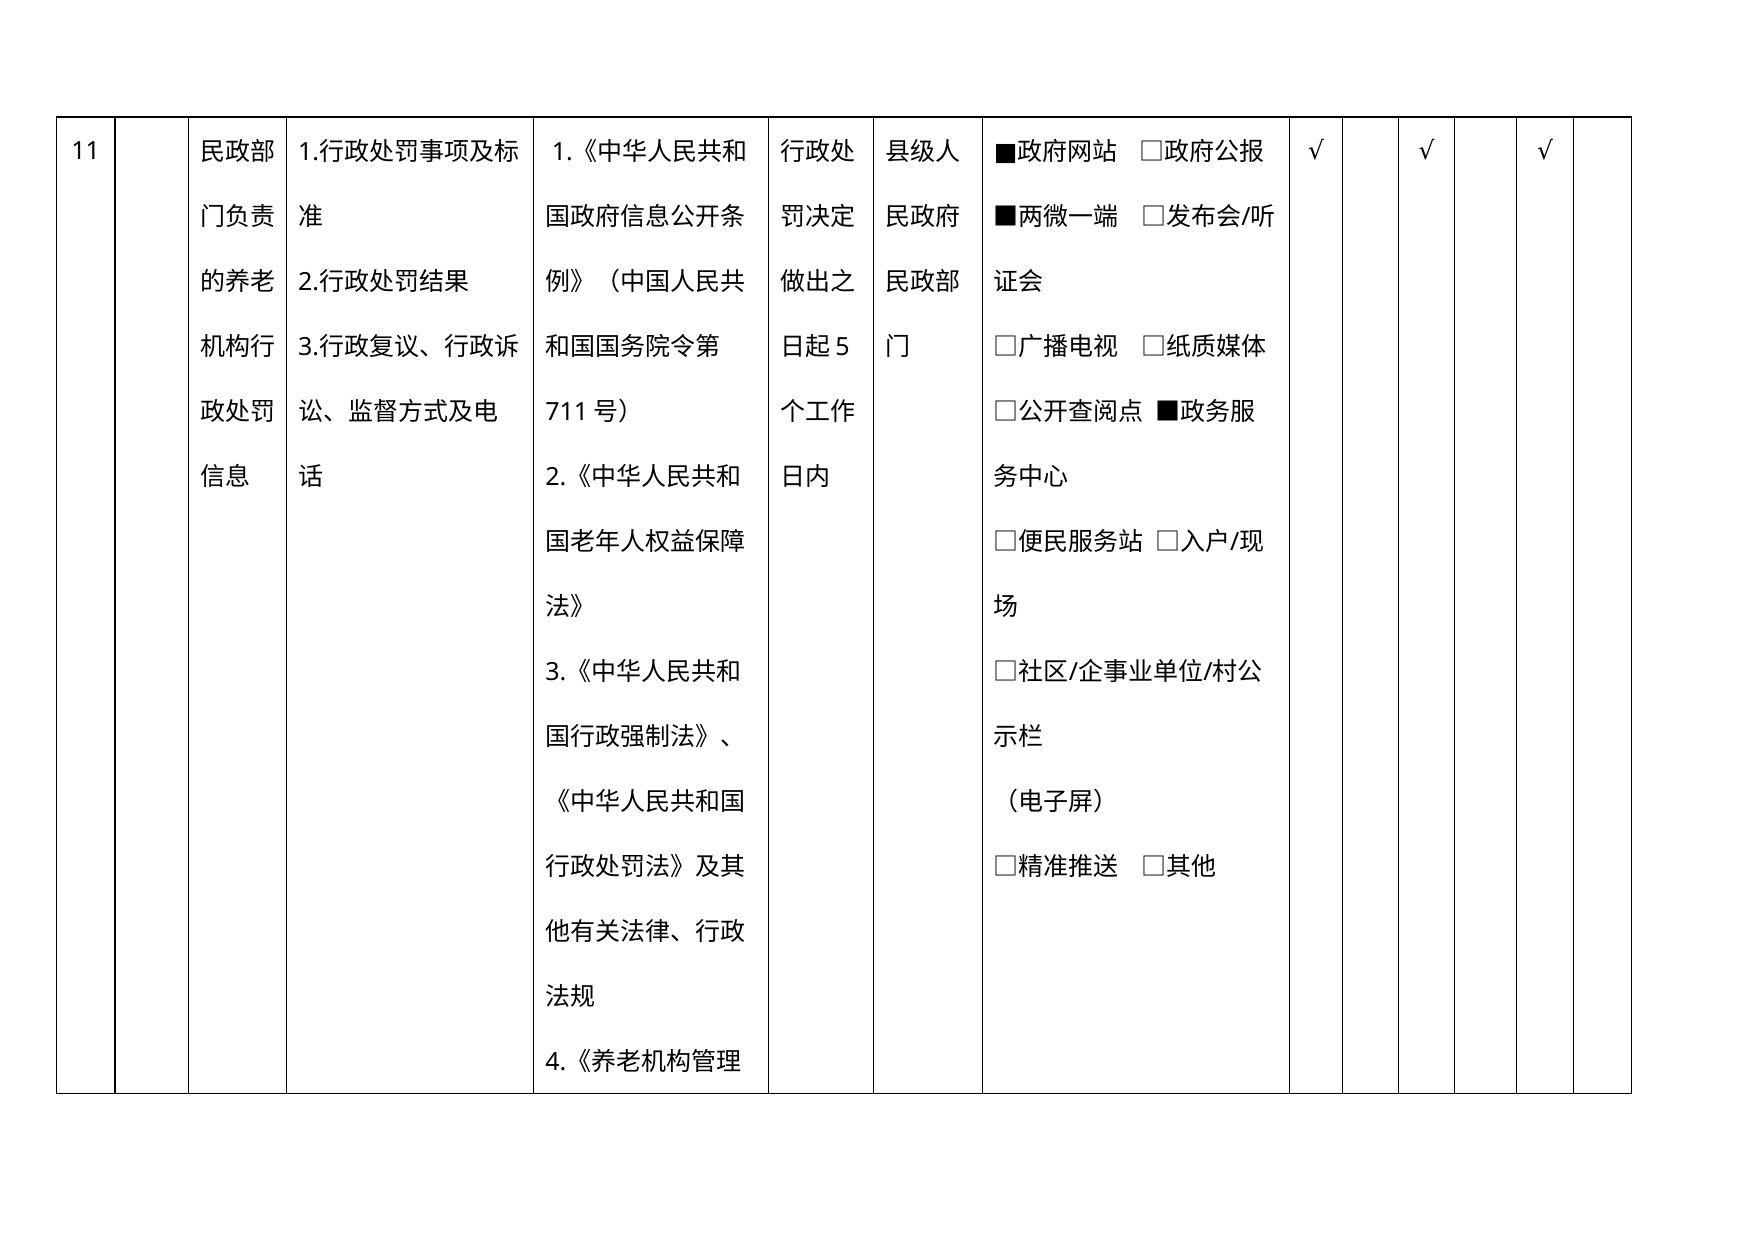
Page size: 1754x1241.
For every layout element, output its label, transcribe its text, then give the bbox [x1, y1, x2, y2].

table_cell [1343, 118, 1398, 1092]
table_cell 行政处罚决定做出之日起5个工作日内 [769, 118, 873, 1092]
table_cell 11 [57, 118, 114, 1092]
table_cell √ [1399, 118, 1454, 1092]
table_cell 民政部门负责的养老机构行政处罚信息 [189, 118, 286, 1092]
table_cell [534, 118, 768, 1092]
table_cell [983, 118, 1289, 1092]
table_cell 县级人民政府民政部门 [874, 118, 982, 1092]
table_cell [287, 118, 533, 1092]
table_cell √ [1517, 118, 1573, 1092]
table_cell √ [1290, 118, 1342, 1092]
table_cell [1574, 118, 1631, 1092]
table_cell [1455, 118, 1516, 1092]
